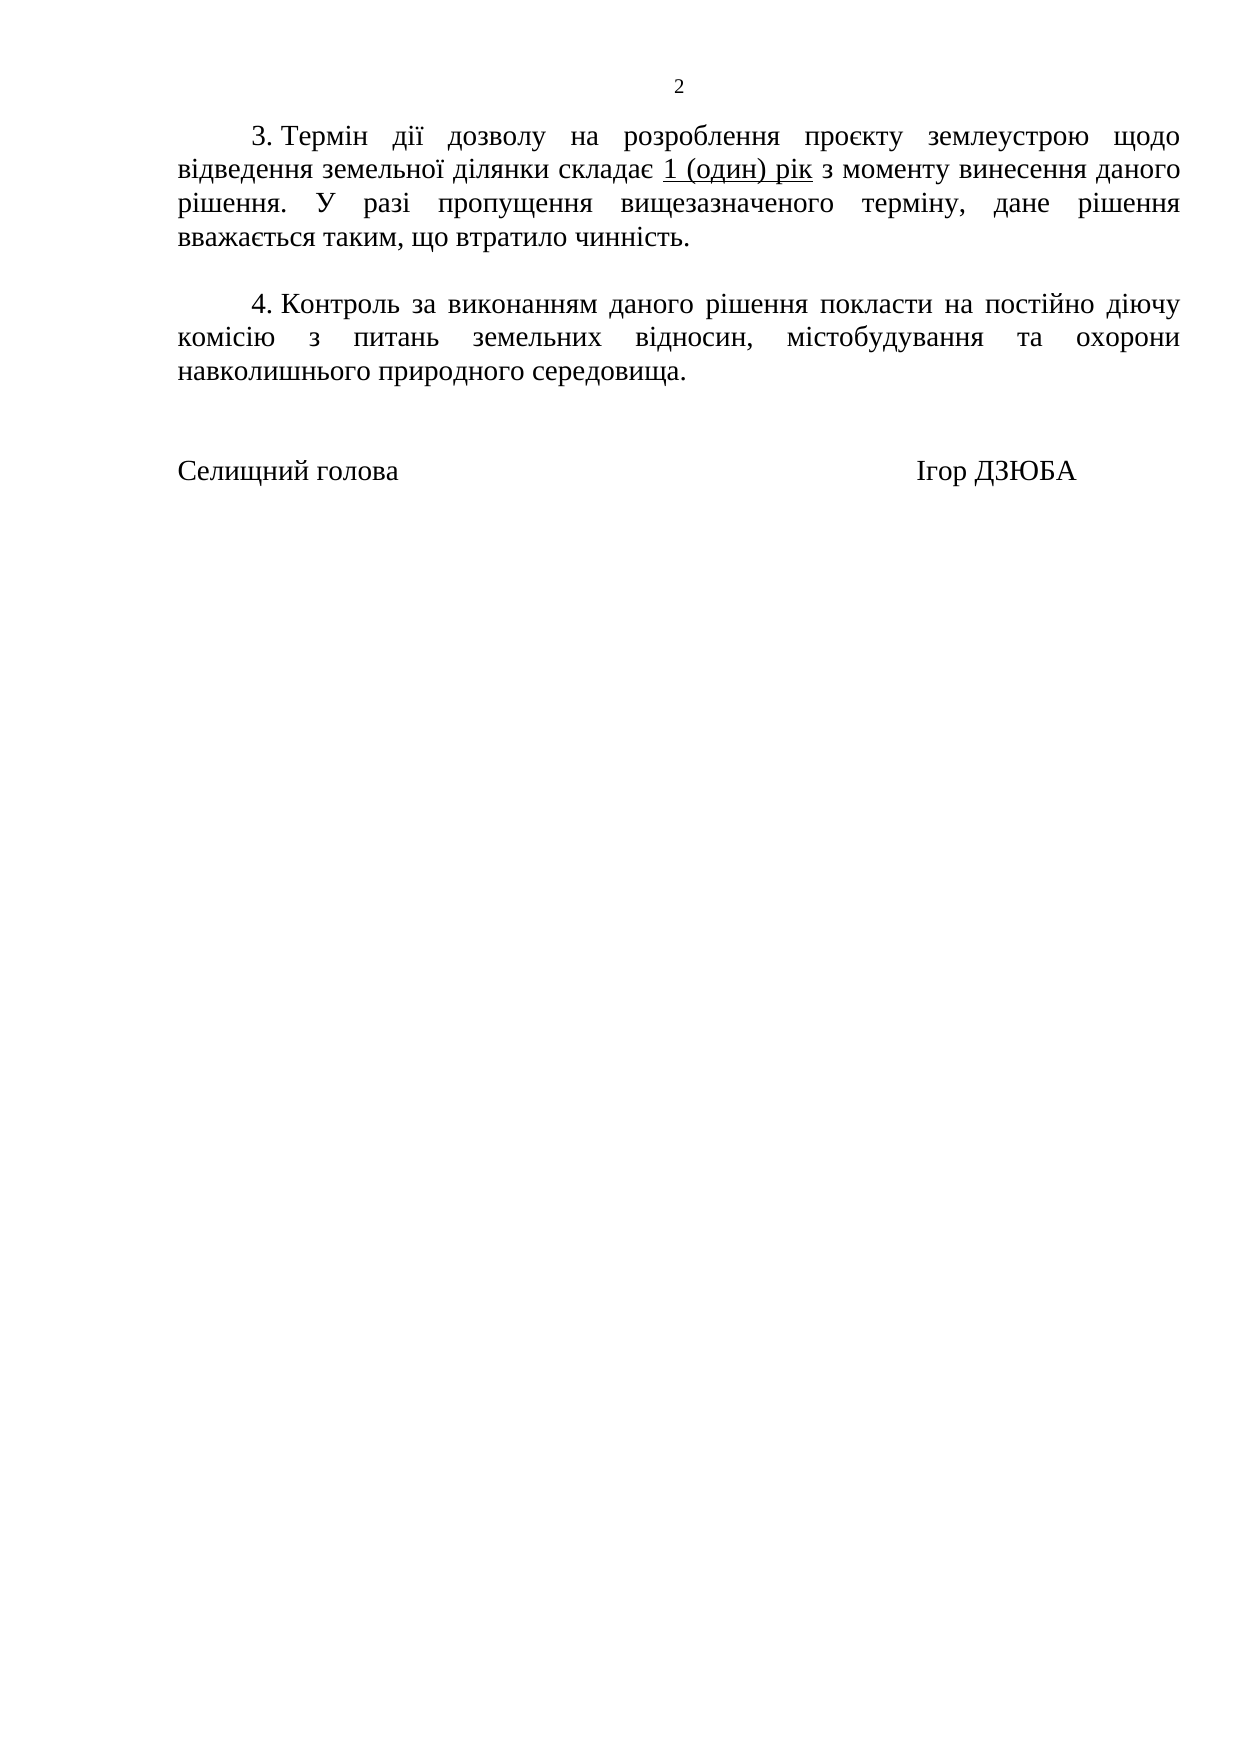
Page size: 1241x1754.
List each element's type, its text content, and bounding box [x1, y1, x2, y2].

list Термін дії дозволу на розроблення проєкту землеустрою щодо відведення земельної ділянки складає 1 (один) рік з моменту винесення даного рішення. У разі пропущення вищезазначеного терміну, дане рішення вважається таким, що втратило чинність. [177, 118, 1181, 252]
list Контроль за виконанням даного рішення покласти на постійно діючу комісію з питань земельних відносин, містобудування та охорони навколишнього природного середовища. [177, 286, 1181, 386]
text Селищний голова Ігор ДЗЮБА [177, 453, 1181, 487]
